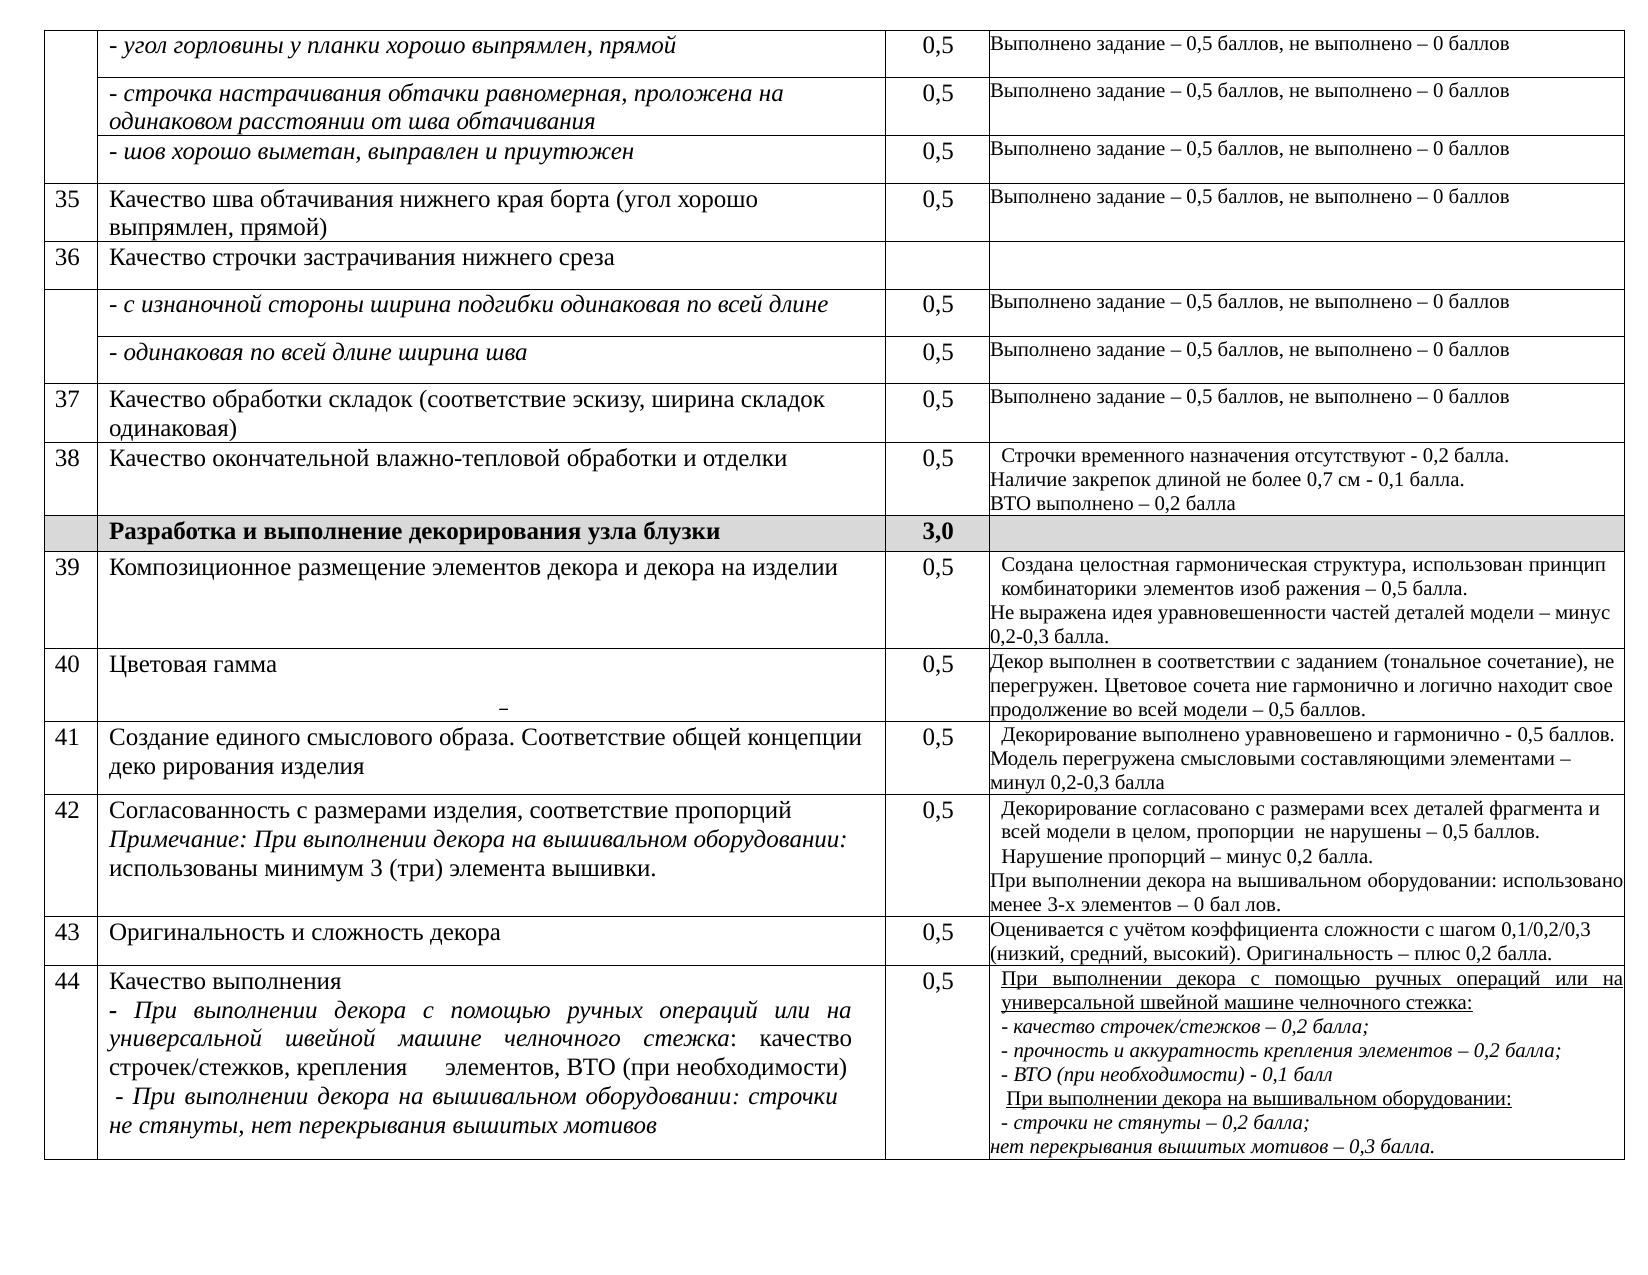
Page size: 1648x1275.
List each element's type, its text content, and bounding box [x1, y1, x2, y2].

table_cell 0,5 [886, 722, 989, 794]
table_cell Композиционное размещение элементов декора и декора на изделии [98, 552, 885, 648]
table_cell [45, 290, 97, 383]
table_cell 36 [45, 242, 97, 288]
table_cell Строчки временного назначения отсутствуют - 0,2 балла. Наличие закрепок длиной не более 0,7 см - 0,1 балла. ВТО выполнено – 0,2 балла [990, 443, 1624, 515]
table_cell [990, 516, 1624, 551]
table_cell [45, 31, 97, 183]
table_cell 39 [45, 552, 97, 648]
table_cell 43 [45, 917, 97, 965]
table_cell 0,5 [886, 290, 989, 336]
table_cell 0,5 [886, 78, 989, 135]
table_cell Выполнено задание – 0,5 баллов, не выполнено – 0 баллов [990, 290, 1624, 336]
table_cell [886, 242, 989, 288]
table_cell - шов хорошо выметан, выправлен и приутюжен [98, 136, 885, 183]
table_cell При выполнении декора с помощью ручных операций или на универсальной швейной машине челночного стежка: - качество строчек/стежков – 0,2 балла; прочность и аккуратность крепления элементов – 0,2 балла; ВТО (при необходимости) - 0,1 балл При выполнении декора на вышивальном оборудовании: строчки не стянуты – 0,2 балла; нет перекрывания вышитых мотивов – 0,3 балла. [990, 966, 1624, 1158]
table_cell Выполнено задание – 0,5 баллов, не выполнено – 0 баллов [990, 384, 1624, 442]
table_cell Выполнено задание – 0,5 баллов, не выполнено – 0 баллов [990, 337, 1624, 383]
table_cell Качество шва обтачивания нижнего края борта (угол хорошо выпрямлен, прямой) [98, 184, 885, 241]
table_cell 0,5 [886, 552, 989, 648]
table_cell Качество обработки складок (соответствие эскизу, ширина складок одинаковая) [98, 384, 885, 442]
table_cell Создана целостная гармоническая структура, использован принцип комбинаторики элементов изоб ражения – 0,5 балла. Не выражена идея уравновешенности частей деталей модели – минус 0,2-0,3 балла. [990, 552, 1624, 648]
table_cell Качество выполнения - При выполнении декора с помощью ручных операций или на универсальной швейной машине челночного стежка: качество строчек/стежков, крепления элементов, ВТО (при необходимости) - При выполнении декора на вышивальном оборудовании: строчки не стянуты, нет перекрывания вышитых мотивов [98, 966, 885, 1158]
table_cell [990, 78, 1624, 135]
table_cell 37 [45, 384, 97, 442]
table_cell Декор выполнен в соответствии с заданием (тональное сочетание), не перегружен. Цветовое сочета ние гармонично и логично находит свое продолжение во всей модели – 0,5 баллов. [990, 649, 1624, 721]
table_cell 44 [45, 966, 97, 1158]
table_cell 0,5 [886, 184, 989, 241]
table_cell 0,5 [886, 443, 989, 515]
table_cell Цветовая гамма [98, 649, 885, 721]
table_cell - с изнаночной стороны ширина подгибки одинаковая по всей длине [98, 290, 885, 336]
table_cell 0,5 [886, 337, 989, 383]
table_cell 35 [45, 184, 97, 241]
table_cell 0,5 [886, 649, 989, 721]
table_cell 0,5 [886, 31, 989, 77]
table_cell - угол горловины у планки хорошо выпрямлен, прямой [98, 31, 885, 77]
table_cell Качество строчки застрачивания нижнего среза [98, 242, 885, 288]
table_cell 38 [45, 443, 97, 515]
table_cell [990, 31, 1624, 77]
table_cell 0,5 [886, 795, 989, 916]
table_cell Выполнено задание – 0,5 баллов, не выполнено – 0 баллов [990, 136, 1624, 183]
table_cell Оригинальность и сложность декора [98, 917, 885, 965]
table_cell Оценивается с учётом коэффициента сложности с шагом 0,1/0,2/0,3 (низкий, средний, высокий). Оригинальность – плюс 0,2 балла. [990, 917, 1624, 965]
table_cell [45, 516, 97, 551]
table_cell 42 [45, 795, 97, 916]
table_cell - строчка настрачивания обтачки равномерная, проложена на одинаковом расстоянии от шва обтачивания [98, 78, 885, 135]
table_cell 41 [45, 722, 97, 794]
table_cell Согласованность с размерами изделия, соответствие пропорций Примечание: При выполнении декора на вышивальном оборудовании: использованы минимум 3 (три) элемента вышивки. [98, 795, 885, 916]
table_cell Создание единого смыслового образа. Соответствие общей концепции деко рирования изделия [98, 722, 885, 794]
table_cell - одинаковая по всей длине ширина шва [98, 337, 885, 383]
table_cell Декорирование согласовано с размерами всех деталей фрагмента и всей модели в целом, пропорции не нарушены – 0,5 баллов. Нарушение пропорций – минус 0,2 балла. При выполнении декора на вышивальном оборудовании: использовано менее 3-х элементов – 0 бал лов. [990, 795, 1624, 916]
table_cell 0,5 [886, 384, 989, 442]
table_cell 40 [45, 649, 97, 721]
table_cell Декорирование выполнено уравновешено и гармонично - 0,5 баллов. Модель перегружена смысловыми составляющими элементами – минул 0,2-0,3 балла [990, 722, 1624, 794]
table_cell 0,5 [886, 917, 989, 965]
table_cell Качество окончательной влажно-тепловой обработки и отделки [98, 443, 885, 515]
table_cell [990, 242, 1624, 288]
table_cell Разработка и выполнение декорирования узла блузки [98, 516, 885, 551]
table_cell 0,5 [886, 136, 989, 183]
table_cell 0,5 [886, 966, 989, 1158]
table_cell Выполнено задание – 0,5 баллов, не выполнено – 0 баллов [990, 184, 1624, 241]
table_cell 3,0 [886, 516, 989, 551]
